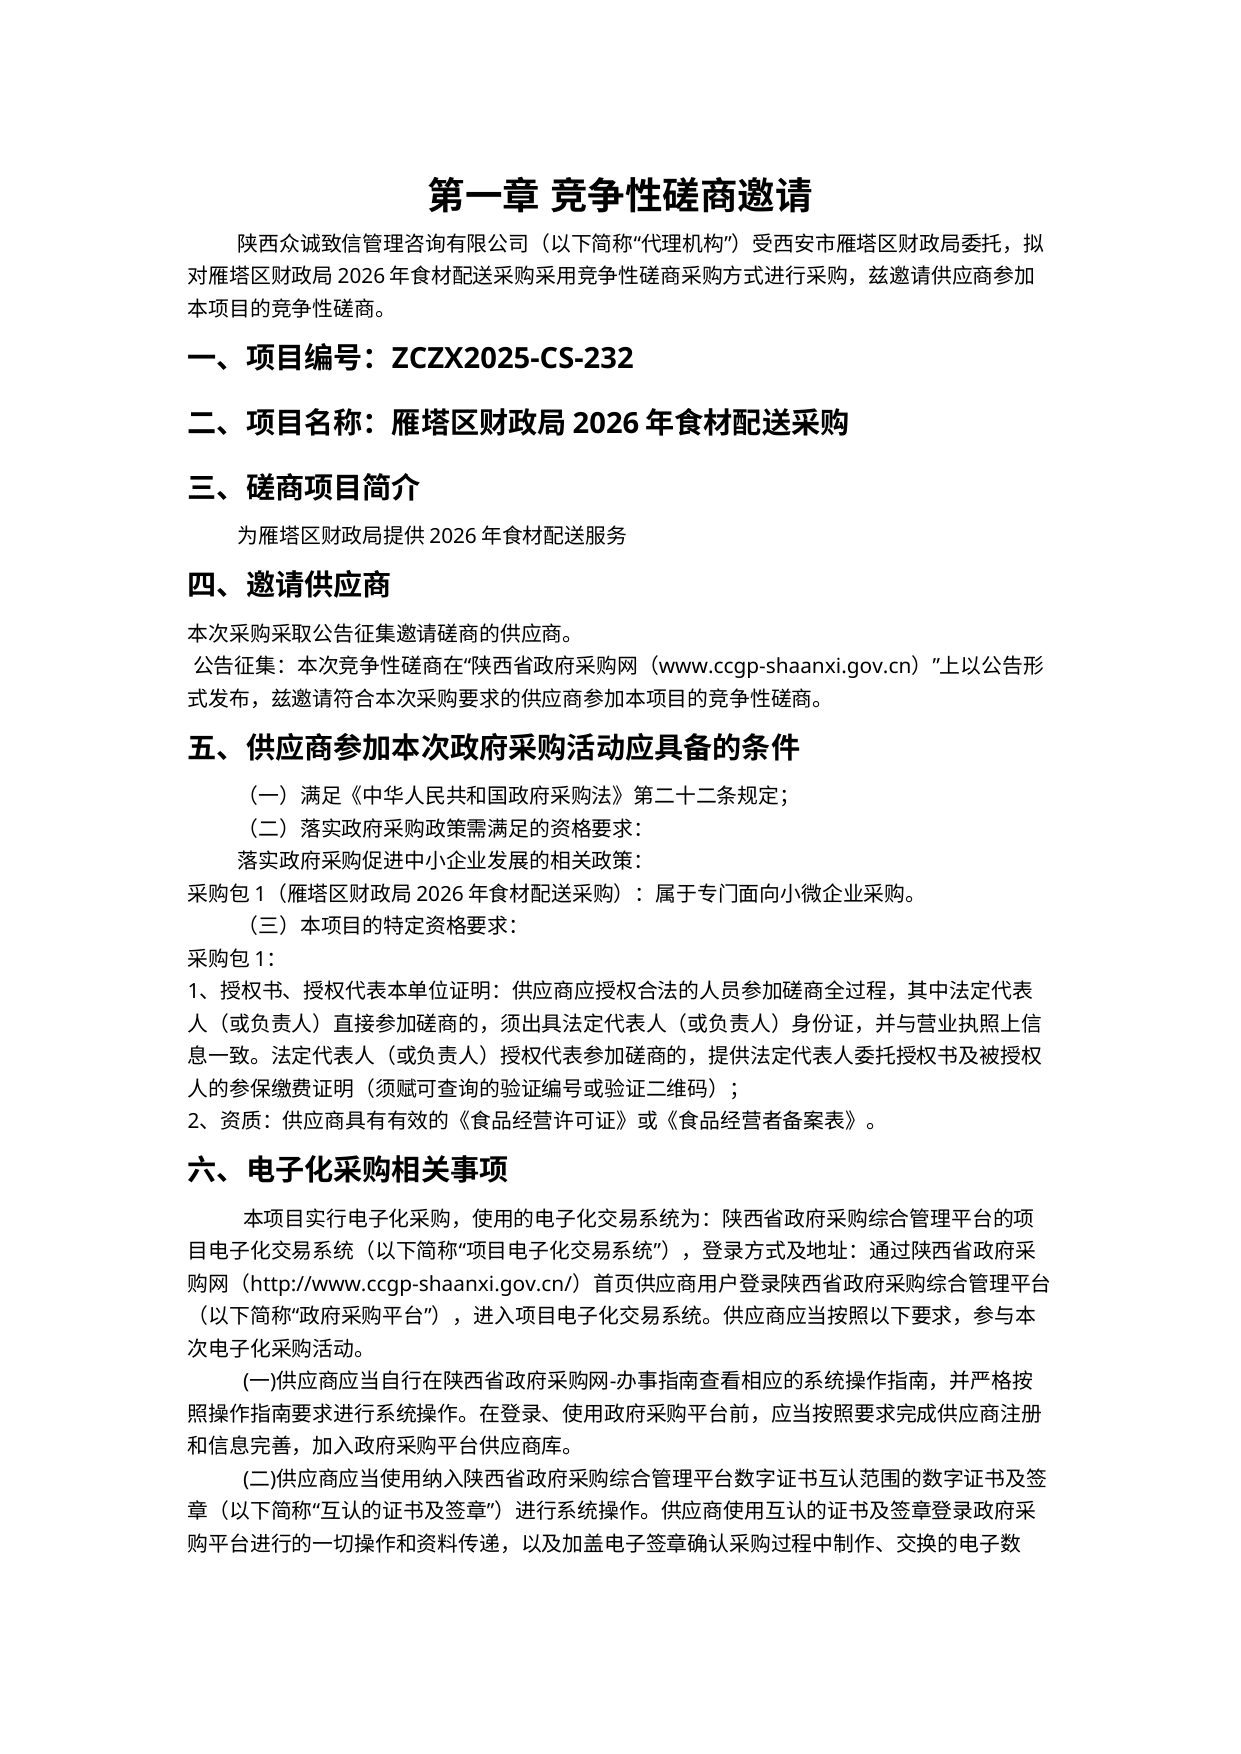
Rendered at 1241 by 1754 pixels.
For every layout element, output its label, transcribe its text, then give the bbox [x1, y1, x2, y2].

text 陕西众诚致信管理咨询有限公司（以下简称“代理机构”）受西安市雁塔区财政局委托，拟对雁塔区财政局2026年食材配送采购采用竞争性磋商采购方式进行采购，兹邀请供应商参加本项目的竞争性磋商。 [187, 227, 1053, 324]
text 一、项目编号：ZCZX2025-CS-232 [187, 324, 1053, 389]
text (一)供应商应当自行在陕西省政府采购网-办事指南查看相应的系统操作指南，并严格按照操作指南要求进行系统操作。在登录、使用政府采购平台前，应当按照要求完成供应商注册和信息完善，加入政府采购平台供应商库。 [187, 1364, 1053, 1462]
text 本项目实行电子化采购，使用的电子化交易系统为：陕西省政府采购综合管理平台的项目电子化交易系统（以下简称“项目电子化交易系统”），登录方式及地址：通过陕西省政府采购网（http://www.ccgp-shaanxi.gov.cn/）首页供应商用户登录陕西省政府采购综合管理平台（以下简称“政府采购平台”），进入项目电子化交易系统。供应商应当按照以下要求，参与本次电子化采购活动。 [187, 1202, 1053, 1364]
text 三、磋商项目简介 [187, 454, 1053, 519]
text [187, 1462, 1053, 1559]
text 公告征集：本次竞争性磋商在“陕西省政府采购网（www.ccgp-shaanxi.gov.cn）”上以公告形式发布，兹邀请符合本次采购要求的供应商参加本项目的竞争性磋商。 [187, 649, 1053, 714]
text （二）落实政府采购政策需满足的资格要求： [187, 812, 1053, 844]
text 为雁塔区财政局提供2026年食材配送服务 [187, 519, 1053, 552]
text 采购包1（雁塔区财政局2026年食材配送采购）：属于专门面向小微企业采购。 [187, 877, 1053, 909]
text 四、邀请供应商 [187, 552, 1053, 617]
text 采购包1： [187, 942, 1053, 974]
text 六、电子化采购相关事项 [187, 1137, 1053, 1202]
text （三）本项目的特定资格要求： [187, 909, 1053, 942]
text 落实政府采购促进中小企业发展的相关政策： [187, 844, 1053, 877]
text 五、供应商参加本次政府采购活动应具备的条件 [187, 714, 1053, 779]
text （一）满足《中华人民共和国政府采购法》第二十二条规定； [187, 779, 1053, 812]
text 2、资质：供应商具有有效的《食品经营许可证》或《食品经营者备案表》。 [187, 1104, 1053, 1137]
text 本次采购采取公告征集邀请磋商的供应商。 [187, 617, 1053, 649]
text 1、授权书、授权代表本单位证明：供应商应授权合法的人员参加磋商全过程，其中法定代表人（或负责人）直接参加磋商的，须出具法定代表人（或负责人）身份证，并与营业执照上信息一致。法定代表人（或负责人）授权代表参加磋商的，提供法定代表人委托授权书及被授权人的参保缴费证明（须赋可查询的验证编号或验证二维码）； [187, 974, 1053, 1104]
text 第一章 竞争性磋商邀请 [187, 162, 1053, 227]
text 二、项目名称：雁塔区财政局2026年食材配送采购 [187, 389, 1053, 454]
